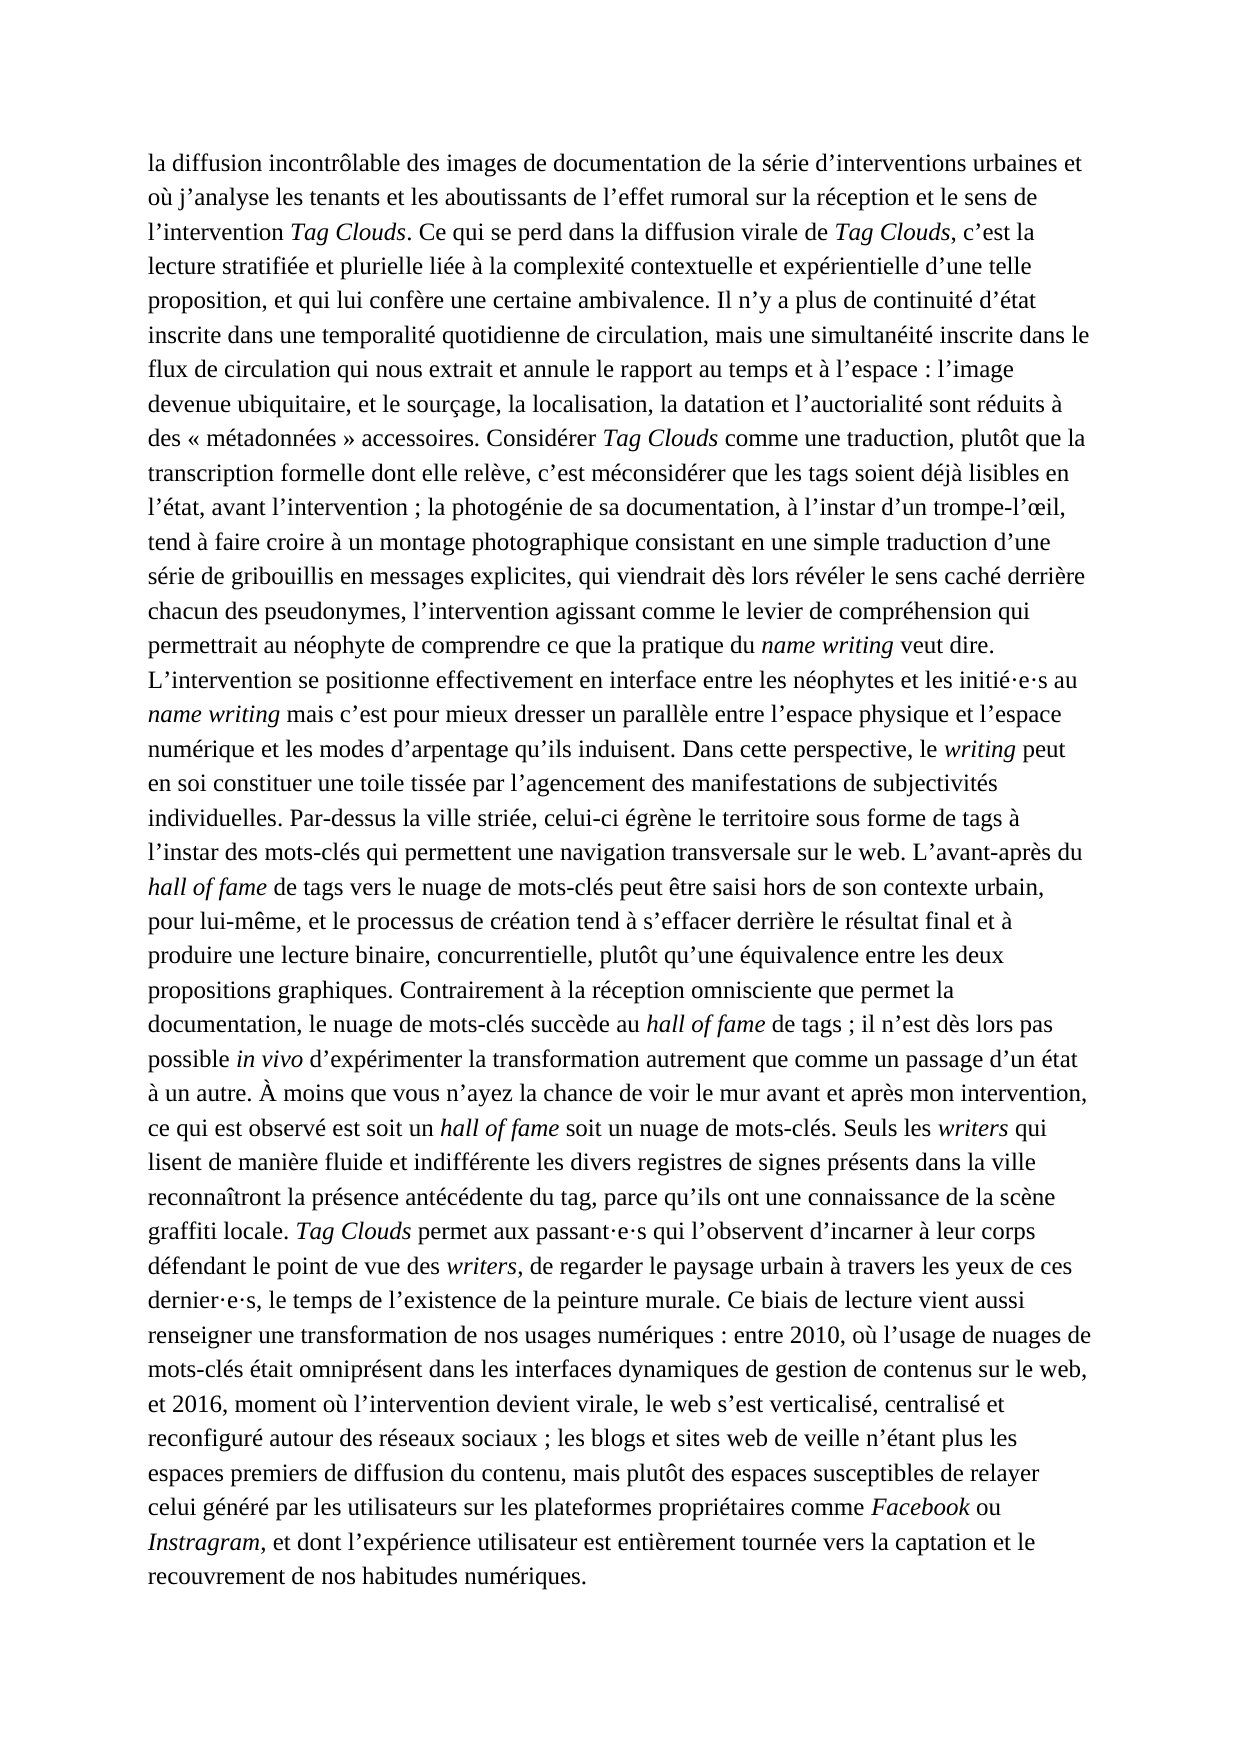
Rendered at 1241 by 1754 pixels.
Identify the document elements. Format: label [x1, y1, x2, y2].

text [148, 148, 1093, 1590]
